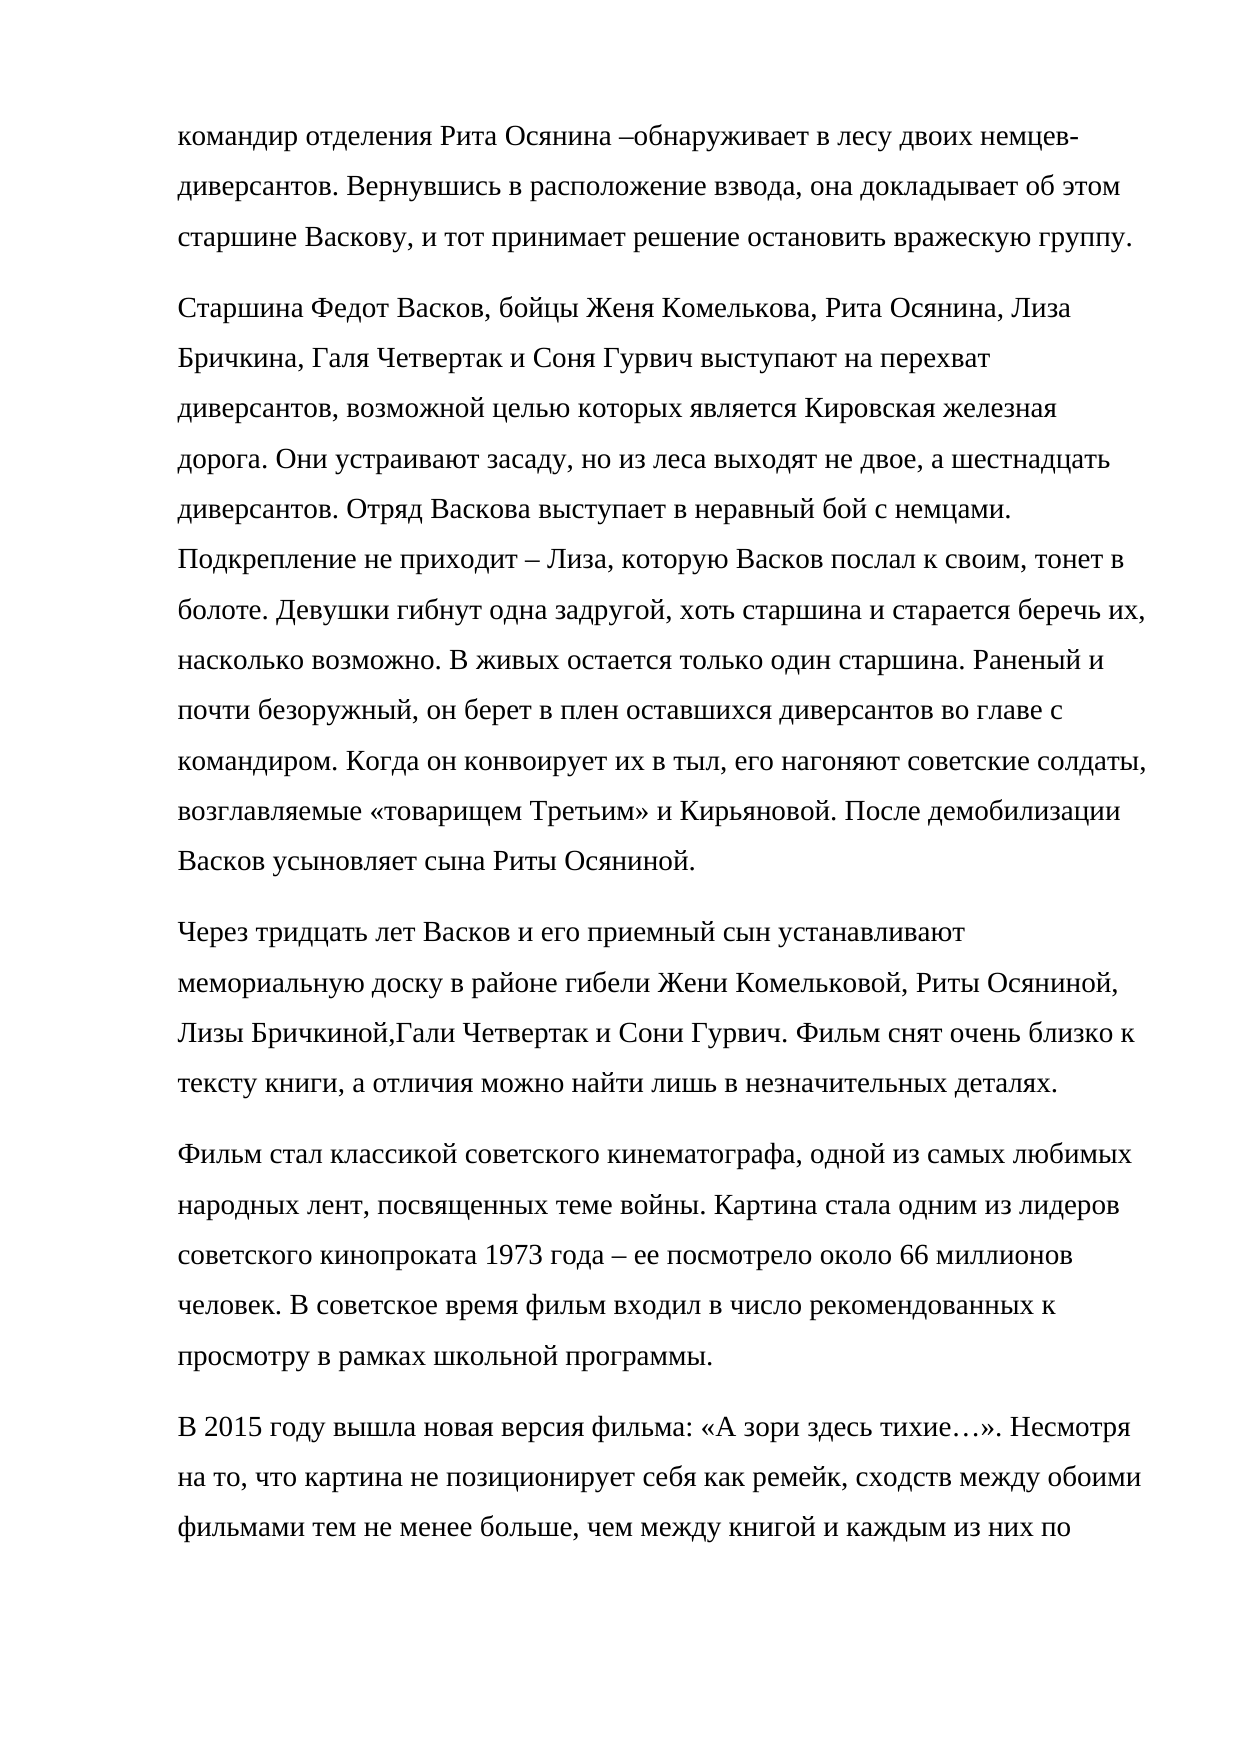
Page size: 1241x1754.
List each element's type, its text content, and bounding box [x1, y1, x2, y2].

text Через тридцать лет Васков и его приемный сын устанавливают мемориальную доску в районе гибели Жени Комельковой, Риты Осяниной, Лизы Бричкиной,Гали Четвертак и Сони Гурвич. Фильм снят очень близко к тексту книги, а отличия можно найти лишь в незначительных деталях. [177, 914, 1152, 1099]
text Старшина Федот Васков, бойцы Женя Комелькова, Рита Осянина, Лиза Бричкина, Галя Четвертак и Соня Гурвич выступают на перехват диверсантов, возможной целью которых является Кировская железная дорога. Они устраивают засаду, но из леса выходят не двое, а шестнадцать диверсантов. Отряд Васкова выступает в неравный бой с немцами. Подкрепление не приходит – Лиза, которую Васков послал к своим, тонет в болоте. Девушки гибнут одна задругой, хоть старшина и старается беречь их, насколько возможно. В живых остается только один старшина. Раненый и почти безоружный, он берет в плен оставшихся диверсантов во главе с командиром. Когда он конвоирует их в тыл, его нагоняют советские солдаты, возглавляемые «товарищем Третьим» и Кирьяновой. После демобилизации Васков усыновляет сына Риты Осяниной. [177, 290, 1152, 877]
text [177, 1409, 1152, 1543]
text Фильм стал классикой советского кинематографа, одной из самых любимых народных лент, посвященных теме войны. Картина стала одним из лидеров советского кинопроката 1973 года – ее посмотрело около 66 миллионов человек. В советское время фильм входил в число рекомендованных к просмотру в рамках школьной программы. [177, 1137, 1152, 1371]
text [177, 118, 1152, 252]
